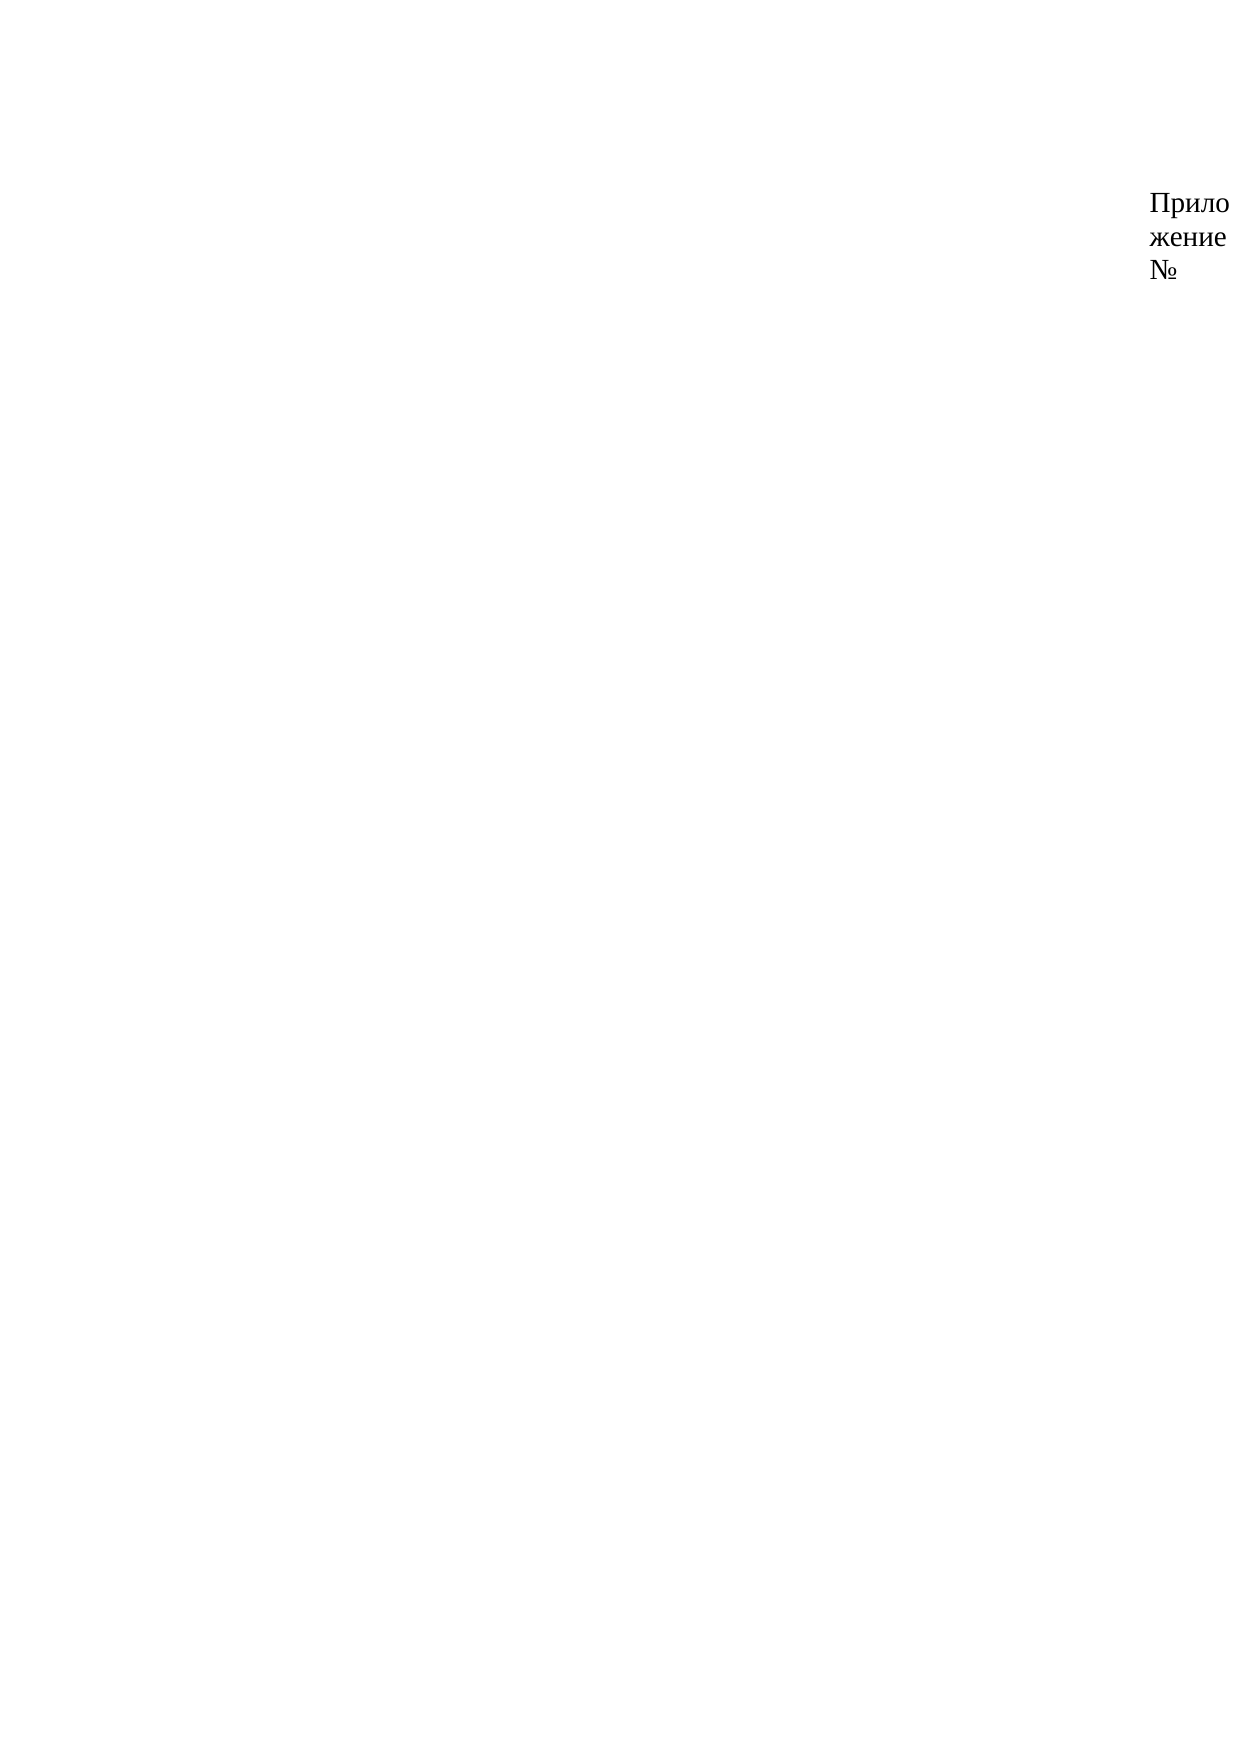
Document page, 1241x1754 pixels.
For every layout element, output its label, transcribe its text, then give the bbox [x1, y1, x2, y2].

text Приложение № [1149, 185, 1240, 286]
